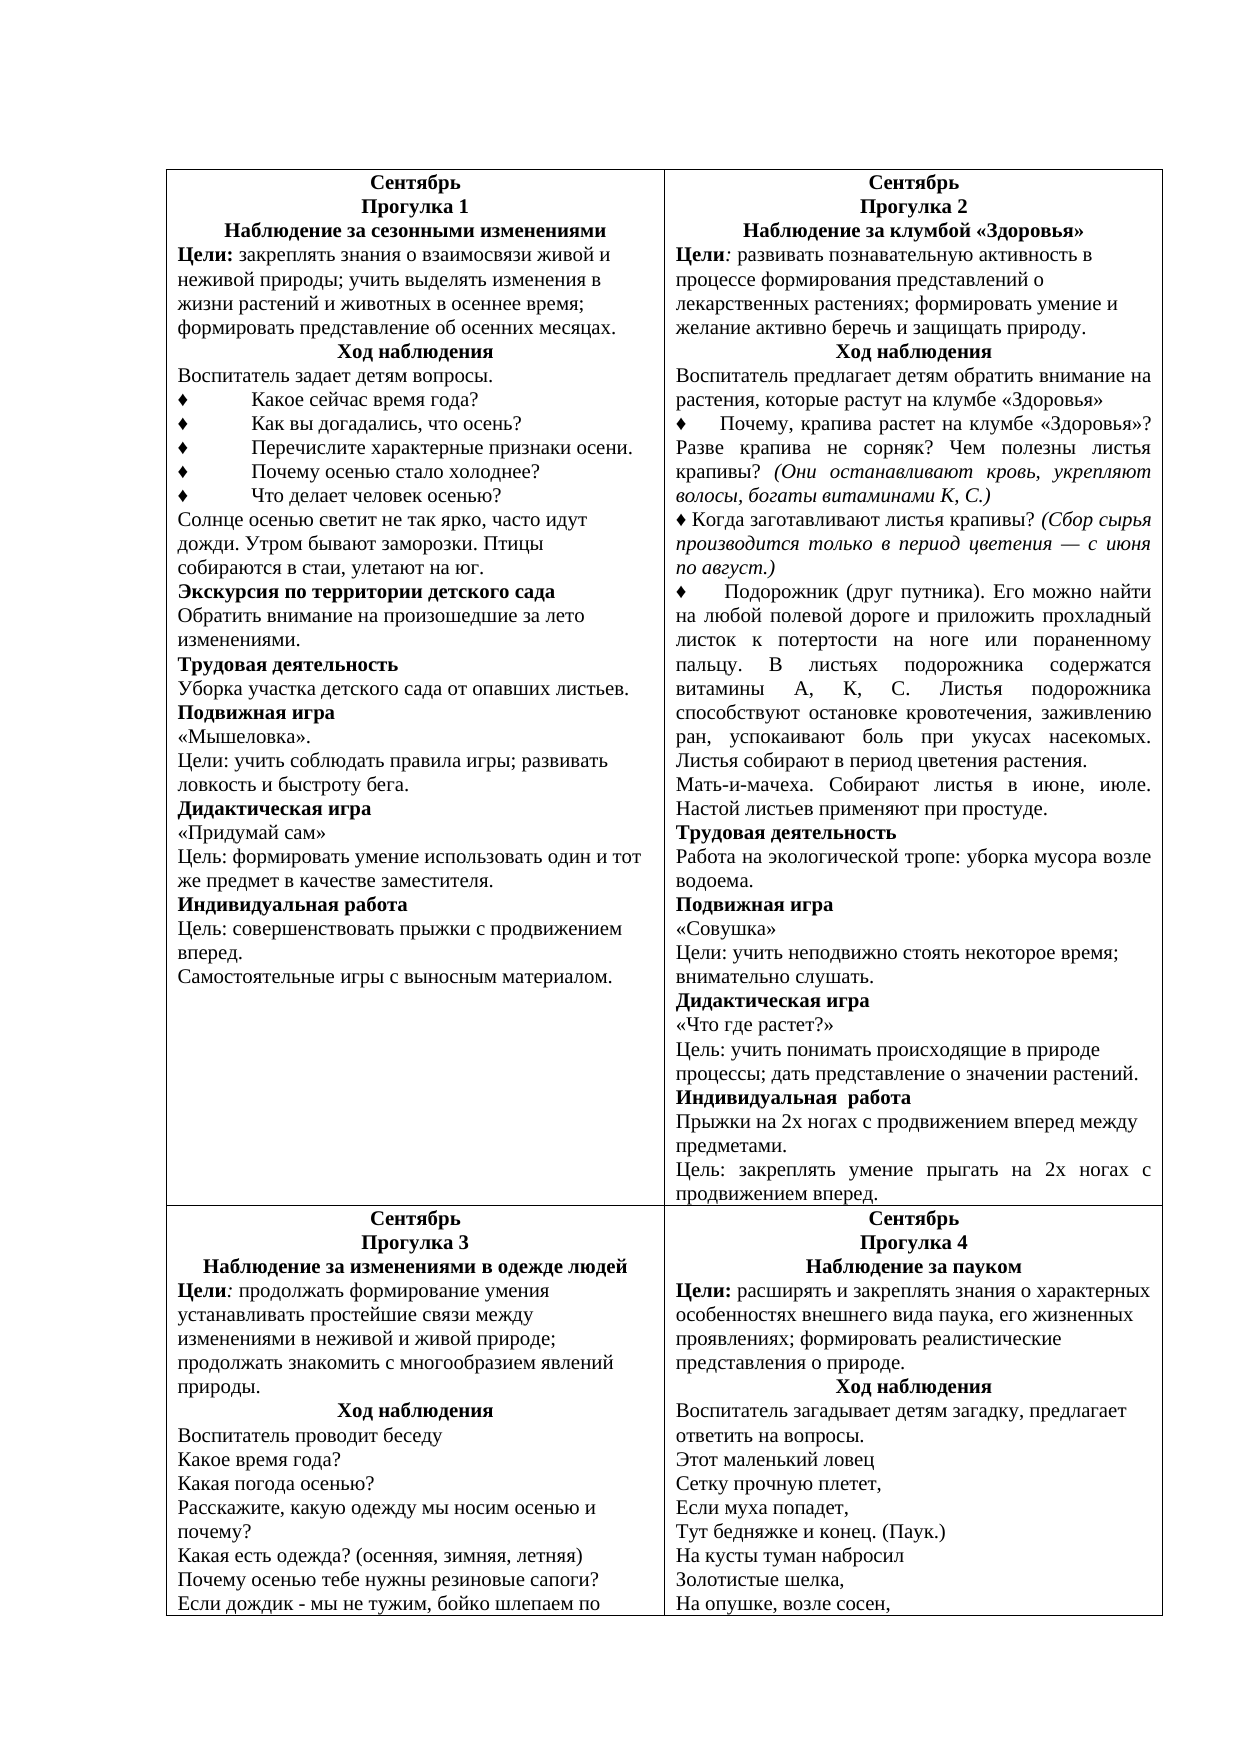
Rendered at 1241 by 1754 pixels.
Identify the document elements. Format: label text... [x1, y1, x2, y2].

table_header Сентябрь Прогулка 1 Наблюдение за сезонными изменениями Цели: закреплять знания о взаимосвязи живой и неживой природы; учить выделять изменения в жизни растений и животных в осеннее время; формировать представление об осенних месяцах. Ход наблюдения Воспитатель задает детям вопросы. ♦ Какое сейчас время года? ♦ Как вы догадались, что осень? ♦ Перечислите характерные признаки осени. ♦ Почему осенью стало холоднее? ♦ Что делает человек осенью? Солнце осенью светит не так ярко, часто идут дожди. Утром бывают заморозки. Птицы собираются в стаи, улетают на юг. Экскурсия по территории детского сада Обратить внимание на произошедшие за лето изменениями. Трудовая деятельность Уборка участка детского сада от опавших листьев. Подвижная игра «Мышеловка». Цели: учить соблюдать правила игры; развивать ловкость и быстроту бега. Дидактическая игра «Придумай сам» Цель: формировать умение использовать один и тот же предмет в качестве заместителя. Индивидуальная работа Цель: совершенствовать прыжки с продвижением вперед. Самостоятельные игры с выносным материалом. [167, 170, 664, 1205]
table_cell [167, 1206, 664, 1615]
table_header Сентябрь Прогулка 2 Наблюдение за клумбой «Здоровья» Цели: развивать познавательную активность в процессе формирования представлений о лекарственных растениях; формировать умение и желание активно беречь и защищать природу. Ход наблюдения Воспитатель предлагает детям обратить внимание на растения, которые растут на клумбе «Здоровья» ♦ Почему, крапива растет на клумбе «Здоровья»? Разве крапива не сорняк? Чем полезны листья крапивы? (Они останавливают кровь, укрепляют волосы, богаты витаминами К, С.) ♦ Когда заготавливают листья крапивы? (Сбор сырья производится только в период цветения — с июня по август.) ♦ Подорожник (друг путника). Его можно найти на любой полевой дороге и приложить прохладный листок к потертости на ноге или пораненному пальцу. В листьях подорожника содержатся витамины А, К, С. Листья подорожника способствуют остановке кровотечения, заживлению ран, успокаивают боль при укусах насекомых. Листья собирают в период цветения растения. Мать-и-мачеха. Собирают листья в июне, июле. Настой листьев применяют при простуде. Трудовая деятельность Работа на экологической тропе: уборка мусора возле водоема. Подвижная игра «Совушка» Цели: учить неподвижно стоять некоторое время; внимательно слушать. Дидактическая игра «Что где растет?» Цель: учить понимать происходящие в природе процессы; дать представление о значении растений. Индивидуальная работа Прыжки на 2х ногах с продвижением вперед между предметами. Цель: закреплять умение прыгать на 2х ногах с продвижением вперед. [665, 170, 1162, 1205]
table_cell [665, 1206, 1162, 1615]
